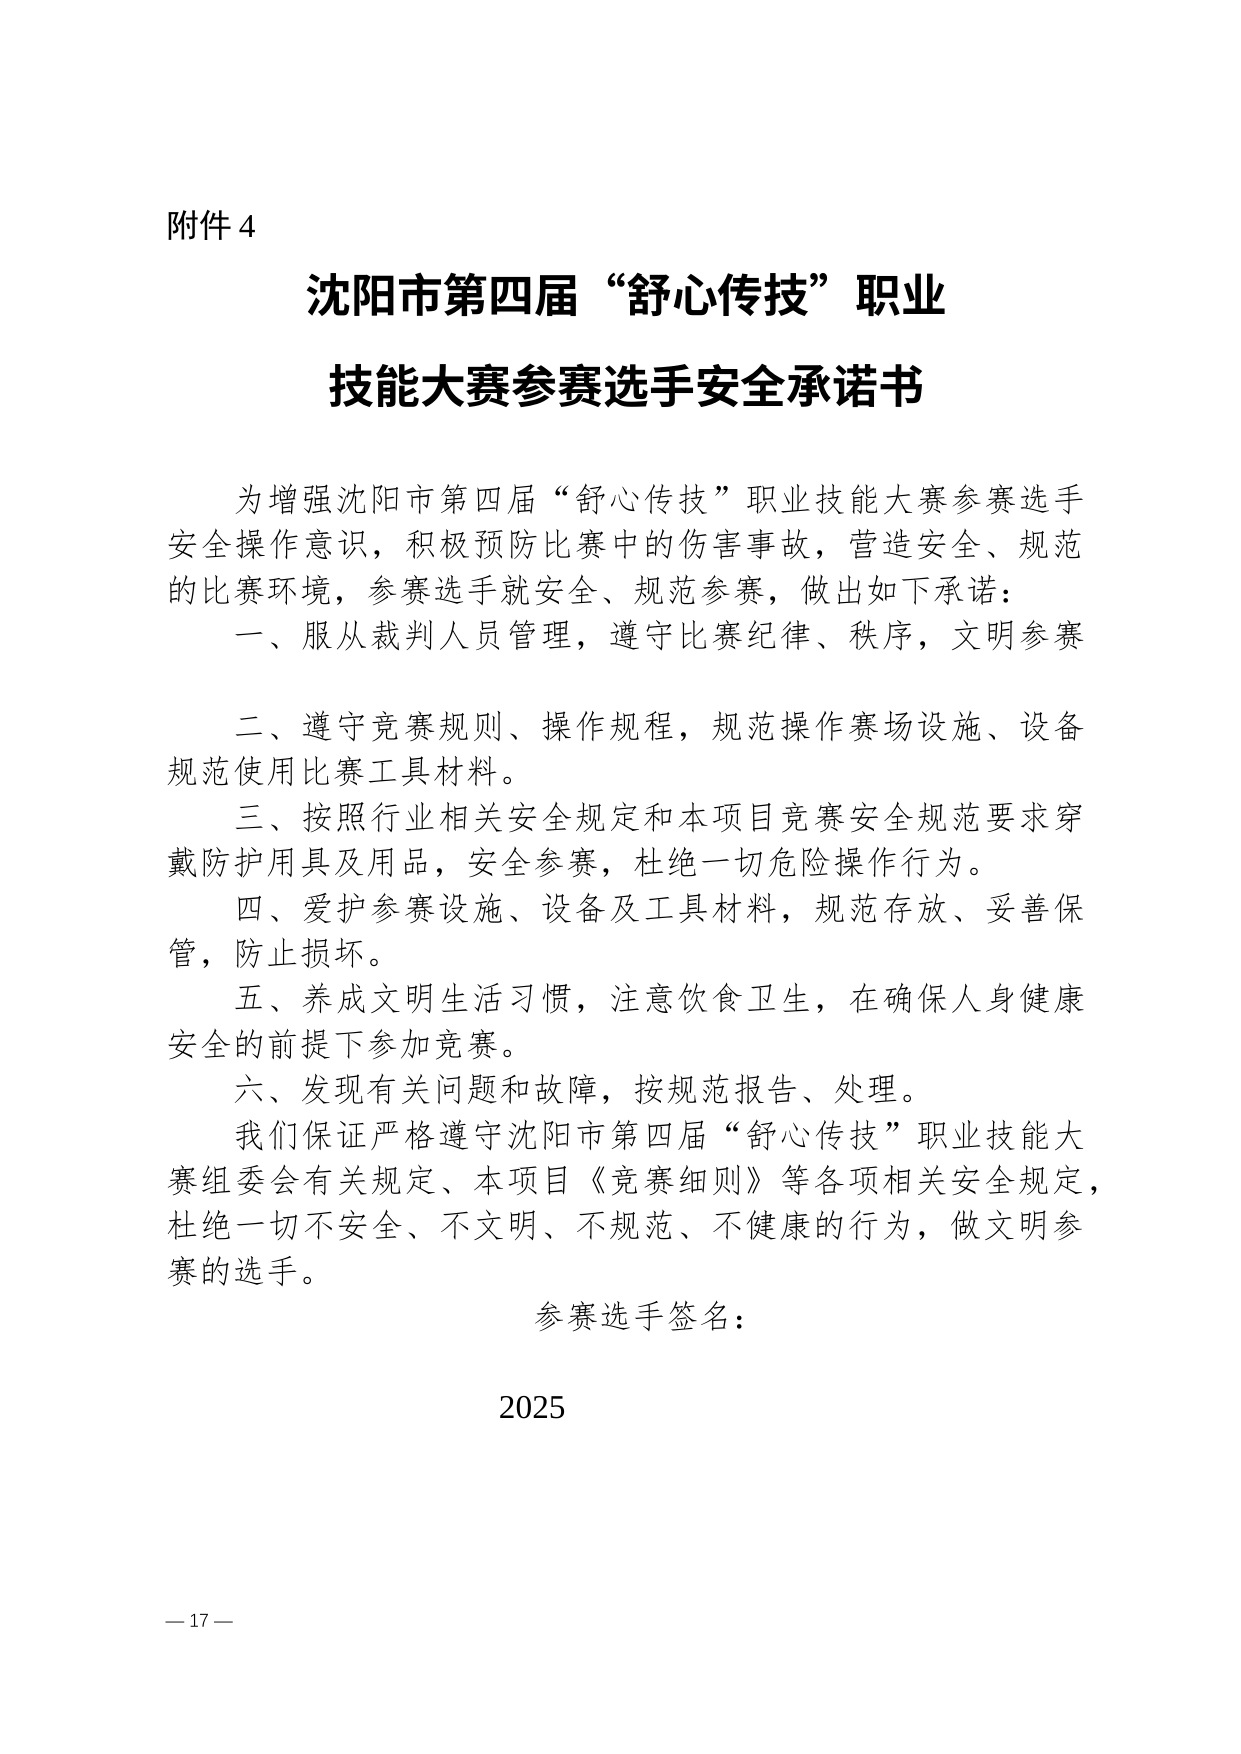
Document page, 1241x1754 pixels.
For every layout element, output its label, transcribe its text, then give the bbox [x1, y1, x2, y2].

text 沈阳市第四届“舒心传技”职业 [165, 247, 1087, 338]
text 二、遵守竞赛规则、操作规程，规范操作赛场设施、设备，规范使用比赛工具材料。 [165, 701, 1087, 792]
text 五、养成文明生活习惯，注意饮食卫生，在确保人身健康、安全的前提下参加竞赛。 [165, 974, 1087, 1064]
text 2025年 月 日 [165, 1382, 1087, 1428]
text 六、发现有关问题和故障，按规范报告、处理。 [165, 1064, 1087, 1110]
text 为增强沈阳市第四届“舒心传技”职业技能大赛参赛选手安全操作意识，积极预防比赛中的伤害事故，营造安全、规范的比赛环境，参赛选手就安全、规范参赛，做出如下承诺： [165, 474, 1087, 610]
text 附件4 [165, 202, 1087, 247]
text 三、按照行业相关安全规定和本项目竞赛安全规范要求穿戴防护用具及用品，安全参赛，杜绝一切危险操作行为。 [165, 792, 1087, 883]
text 四、爱护参赛设施、设备及工具材料，规范存放、妥善保管，防止损坏。 [165, 883, 1087, 974]
text 我们保证严格遵守沈阳市第四届“舒心传技”职业技能大赛组委会有关规定、本项目《竞赛细则》等各项相关安全规定，杜绝一切不安全、不文明、不规范、不健康的行为，做文明参赛的选手。 [165, 1110, 1087, 1292]
text 技能大赛参赛选手安全承诺书 [165, 338, 1087, 429]
text 一、服从裁判人员管理，遵守比赛纪律、秩序，文明参赛。 [165, 610, 1087, 701]
text 参赛选手签名： [165, 1292, 1087, 1337]
